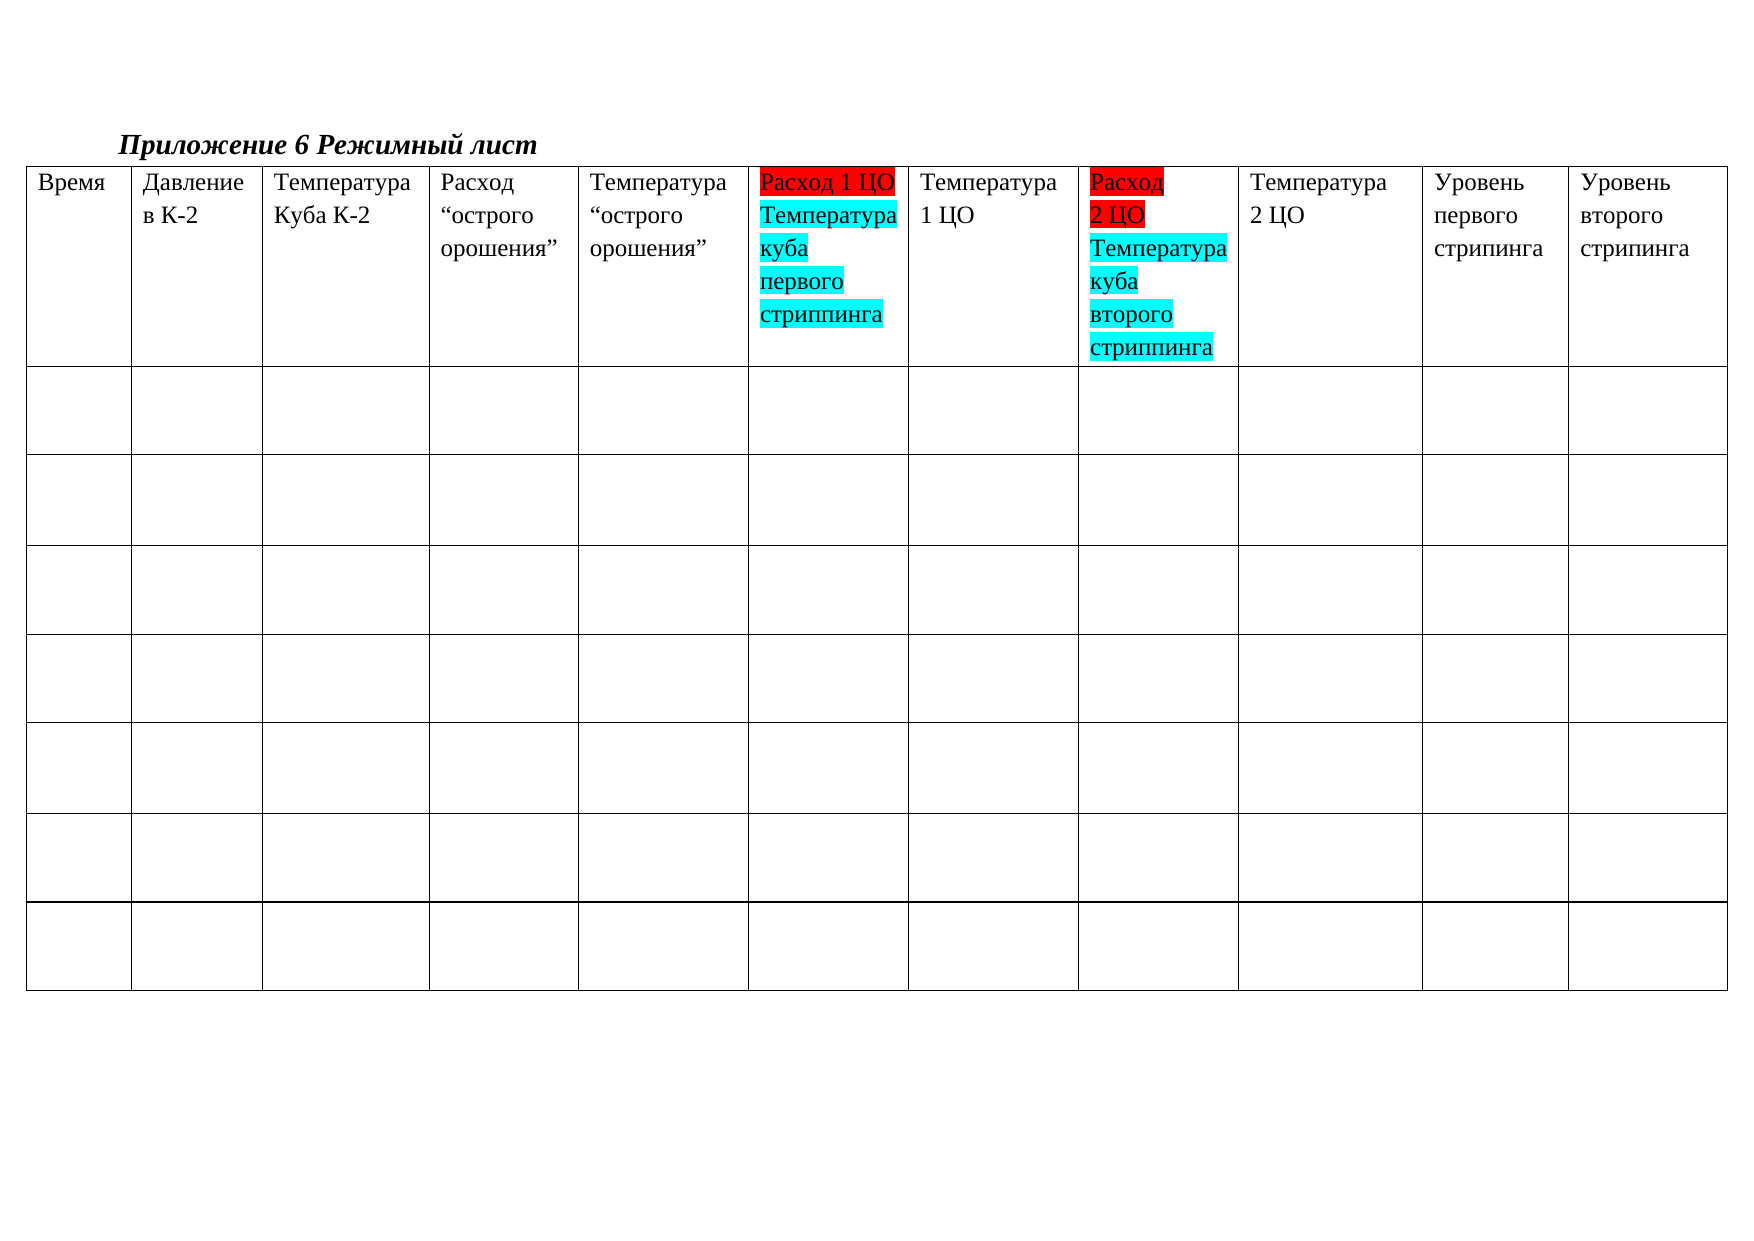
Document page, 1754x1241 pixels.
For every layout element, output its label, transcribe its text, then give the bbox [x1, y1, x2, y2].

table_cell [263, 367, 429, 454]
table_cell [579, 367, 748, 454]
table_cell [132, 814, 262, 901]
table_cell [749, 635, 908, 722]
table_cell [1423, 635, 1568, 722]
table_cell [1079, 814, 1238, 901]
table_cell [749, 723, 908, 813]
table_cell [1423, 367, 1568, 454]
table_cell [909, 367, 1078, 454]
table_cell [132, 455, 262, 545]
table_cell [749, 455, 908, 545]
table_cell [1079, 546, 1238, 633]
table_cell [1079, 635, 1238, 722]
table_cell [132, 903, 262, 989]
table_cell [27, 455, 131, 545]
table_cell [579, 723, 748, 813]
table_cell [1239, 367, 1422, 454]
table_header Давление в К-2 [132, 167, 262, 366]
table_header Уровень первого стрипинга [1423, 167, 1568, 366]
table_cell [909, 723, 1078, 813]
table_cell [263, 903, 429, 989]
table_cell [430, 723, 578, 813]
table_header Расход “острого орошения” [430, 167, 578, 366]
table_cell [579, 903, 748, 989]
table_cell [1239, 455, 1422, 545]
table_cell [263, 723, 429, 813]
table_cell [27, 635, 131, 722]
table_cell [263, 635, 429, 722]
table_cell [430, 814, 578, 901]
table_cell [1079, 903, 1238, 989]
table_header Расход 2 ЦО Температура куба второго стриппинга [1079, 167, 1238, 366]
table_cell [430, 455, 578, 545]
table_cell [1239, 635, 1422, 722]
table_cell [1423, 723, 1568, 813]
table_cell [27, 814, 131, 901]
table_cell [909, 546, 1078, 633]
table_cell [1423, 903, 1568, 989]
table_header Расход 1 ЦО Температура куба первого стриппинга [749, 167, 908, 366]
table_cell [1569, 546, 1727, 633]
table_cell [27, 723, 131, 813]
table_cell [1569, 367, 1727, 454]
table_cell [749, 814, 908, 901]
table_cell [1239, 546, 1422, 633]
table_header Уровень второго стрипинга [1569, 167, 1727, 366]
table_header Температура Куба К-2 [263, 167, 429, 366]
table_cell [132, 723, 262, 813]
table_cell [430, 367, 578, 454]
table_cell [1079, 367, 1238, 454]
table_header Температура 1 ЦО [909, 167, 1078, 366]
table_cell [132, 367, 262, 454]
text Приложение 6 Режимный лист [118, 127, 1636, 161]
table_cell [579, 546, 748, 633]
table_cell [1079, 723, 1238, 813]
table_cell [1569, 635, 1727, 722]
table_cell [1569, 723, 1727, 813]
table_cell [1423, 546, 1568, 633]
table_cell [27, 367, 131, 454]
table_cell [1239, 723, 1422, 813]
table_cell [263, 455, 429, 545]
table_cell [132, 546, 262, 633]
table_cell [27, 903, 131, 989]
table_cell [1079, 455, 1238, 545]
table_cell [909, 455, 1078, 545]
table_cell [909, 635, 1078, 722]
table_cell [909, 903, 1078, 989]
table_cell [263, 814, 429, 901]
table_cell [1423, 814, 1568, 901]
table_cell [1569, 903, 1727, 989]
table_cell [749, 903, 908, 989]
table_cell [1423, 455, 1568, 545]
table_cell [749, 367, 908, 454]
table_cell [579, 635, 748, 722]
table_header Температура 2 ЦО [1239, 167, 1422, 366]
table_cell [1239, 903, 1422, 989]
table_cell [909, 814, 1078, 901]
table_cell [579, 455, 748, 545]
table_cell [430, 635, 578, 722]
table_cell [1239, 814, 1422, 901]
table_cell [430, 546, 578, 633]
table_cell [749, 546, 908, 633]
table_cell [263, 546, 429, 633]
table_cell [27, 546, 131, 633]
table_cell [1569, 814, 1727, 901]
table_cell [430, 903, 578, 989]
table_cell [1569, 455, 1727, 545]
table_header Температура “острого орошения” [579, 167, 748, 366]
table_header Время [27, 167, 131, 366]
table_cell [579, 814, 748, 901]
table_cell [132, 635, 262, 722]
